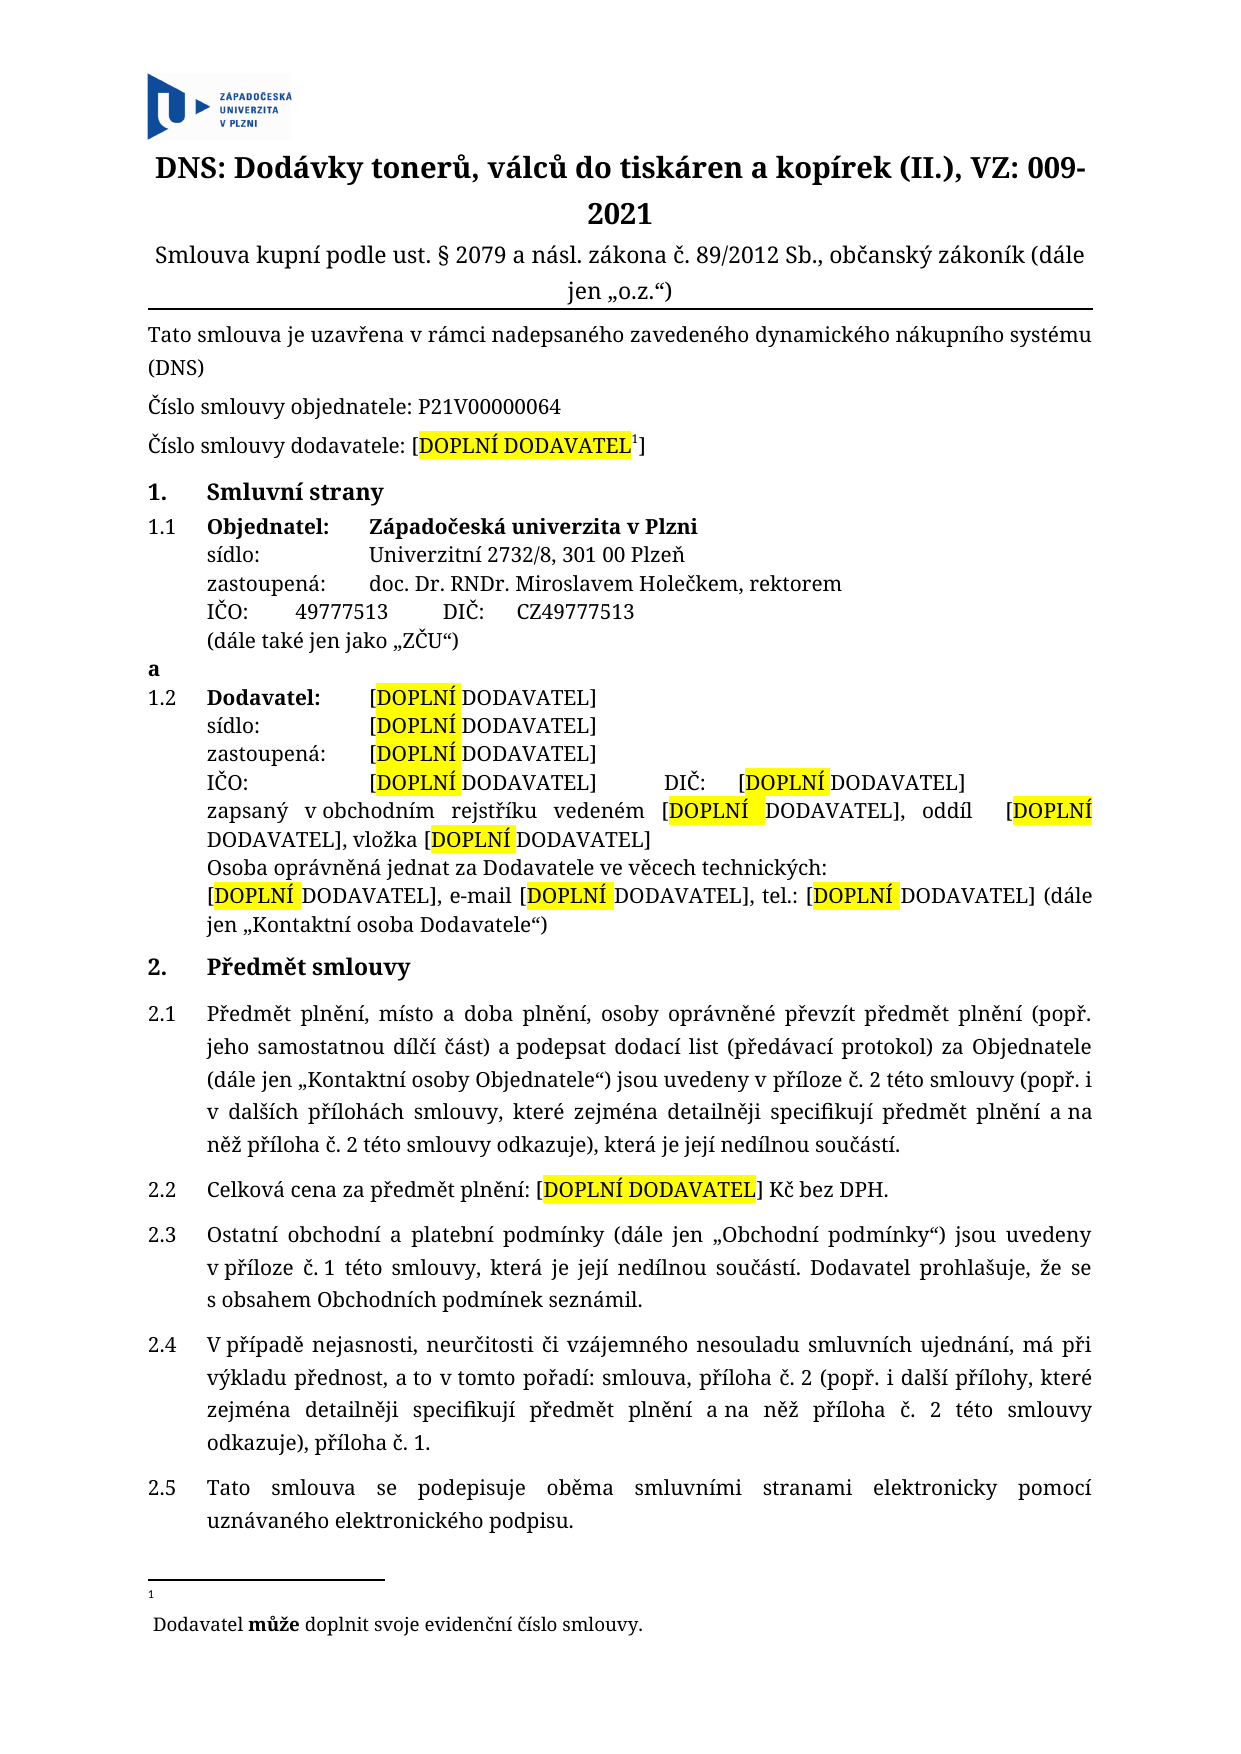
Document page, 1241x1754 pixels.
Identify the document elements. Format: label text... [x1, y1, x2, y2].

list Předmět plnění, místo a doba plnění, osoby oprávněné převzít předmět plnění (popř. jeho samostatnou dílčí část) a podepsat dodací list (předávací protokol) za Objednatele (dále jen „Kontaktní osoby Objednatele“) jsou uvedeny v příloze č. 2 této smlouvy (popř. i v dalších přílohách smlouvy, které zejména detailněji specifikují předmět plnění a na něž příloha č. 2 této smlouvy odkazuje), která je její nedílnou součástí. [148, 999, 1093, 1158]
text zastoupená: doc. Dr. RNDr. Miroslavem Holečkem, rektorem [207, 569, 1093, 597]
text sídlo: [DOPLNÍ DODAVATEL] [207, 711, 376, 739]
text Číslo smlouvy dodavatele: [DOPLNÍ DODAVATEL] [148, 431, 419, 459]
list Dodavatel: [DOPLNÍ DODAVATEL] [461, 683, 1093, 711]
text IČO: [DOPLNÍ DODAVATEL] DIČ: [DOPLNÍ DODAVATEL] [207, 768, 376, 796]
text IČO: [DOPLNÍ DODAVATEL] DIČ: [DOPLNÍ DODAVATEL] [461, 768, 745, 796]
list Předmět smlouvy [148, 951, 1093, 982]
text IČO: 49777513 DIČ: CZ49777513 [207, 597, 1093, 626]
list Smluvní strany [148, 476, 1093, 507]
text sídlo: [DOPLNÍ DODAVATEL] [461, 711, 1093, 739]
text Smlouva kupní podle ust. § 2079 a násl. zákona č. 89/2012 Sb., občanský zákoník (dále jen „o.z.“) [148, 239, 1093, 308]
text DNS: Dodávky tonerů, válců do tiskáren a kopírek (II.), VZ: 009-2021 [148, 148, 1093, 233]
list V případě nejasnosti, neurčitosti či vzájemného nesouladu smluvních ujednání, má při výkladu přednost, a to v tomto pořadí: smlouva, příloha č. 2 (popř. i další přílohy, které zejména detailněji specifikují předmět plnění a na něž příloha č. 2 této smlouvy odkazuje), příloha č. 1. [148, 1330, 1093, 1457]
list Celková cena za předmět plnění: [DOPLNÍ DODAVATEL] Kč bez DPH. [148, 1175, 543, 1203]
list Tato smlouva se podepisuje oběma smluvními stranami elektronicky pomocí uznávaného elektronického podpisu. [148, 1473, 1093, 1534]
text Osoba oprávněná jednat za Dodavatele ve věcech technických: [207, 853, 1093, 882]
text [DOPLNÍ DODAVATEL], e-mail [DOPLNÍ DODAVATEL], tel.: [DOPLNÍ DODAVATEL] (dále jen „Kontaktní osoba Dodavatele“) [207, 882, 1093, 938]
picture [147, 73, 292, 140]
text Číslo smlouvy dodavatele: [DOPLNÍ DODAVATEL] [631, 431, 1093, 459]
text Tato smlouva je uzavřena v rámci nadepsaného zavedeného dynamického nákupního systému (DNS) [148, 321, 1093, 382]
list Dodavatel: [DOPLNÍ DODAVATEL] [148, 683, 376, 711]
text sídlo: Univerzitní 2732/8, 301 00 Plzeň [207, 540, 1093, 569]
text Číslo smlouvy objednatele: P21V00000064 [148, 392, 1093, 421]
list Celková cena za předmět plnění: [DOPLNÍ DODAVATEL] Kč bez DPH. [756, 1175, 1093, 1203]
list Ostatní obchodní a platební podmínky (dále jen „Obchodní podmínky“) jsou uvedeny v příloze č. 1 této smlouvy, která je její nedílnou součástí. Dodavatel prohlašuje, že se s obsahem Obchodních podmínek seznámil. [148, 1220, 1093, 1314]
text zastoupená: [DOPLNÍ DODAVATEL] [207, 739, 1093, 768]
list Objednatel: Západočeská univerzita v Plzni [148, 512, 1093, 540]
text a [148, 654, 1093, 683]
text zapsaný v obchodním rejstříku vedeném [DOPLNÍ DODAVATEL], oddíl [DOPLNÍ DODAVATEL], vložka [DOPLNÍ DODAVATEL] [207, 796, 1093, 853]
text (dále také jen jako „ZČU“) [207, 626, 1093, 654]
text IČO: [DOPLNÍ DODAVATEL] DIČ: [DOPLNÍ DODAVATEL] [830, 768, 1093, 796]
